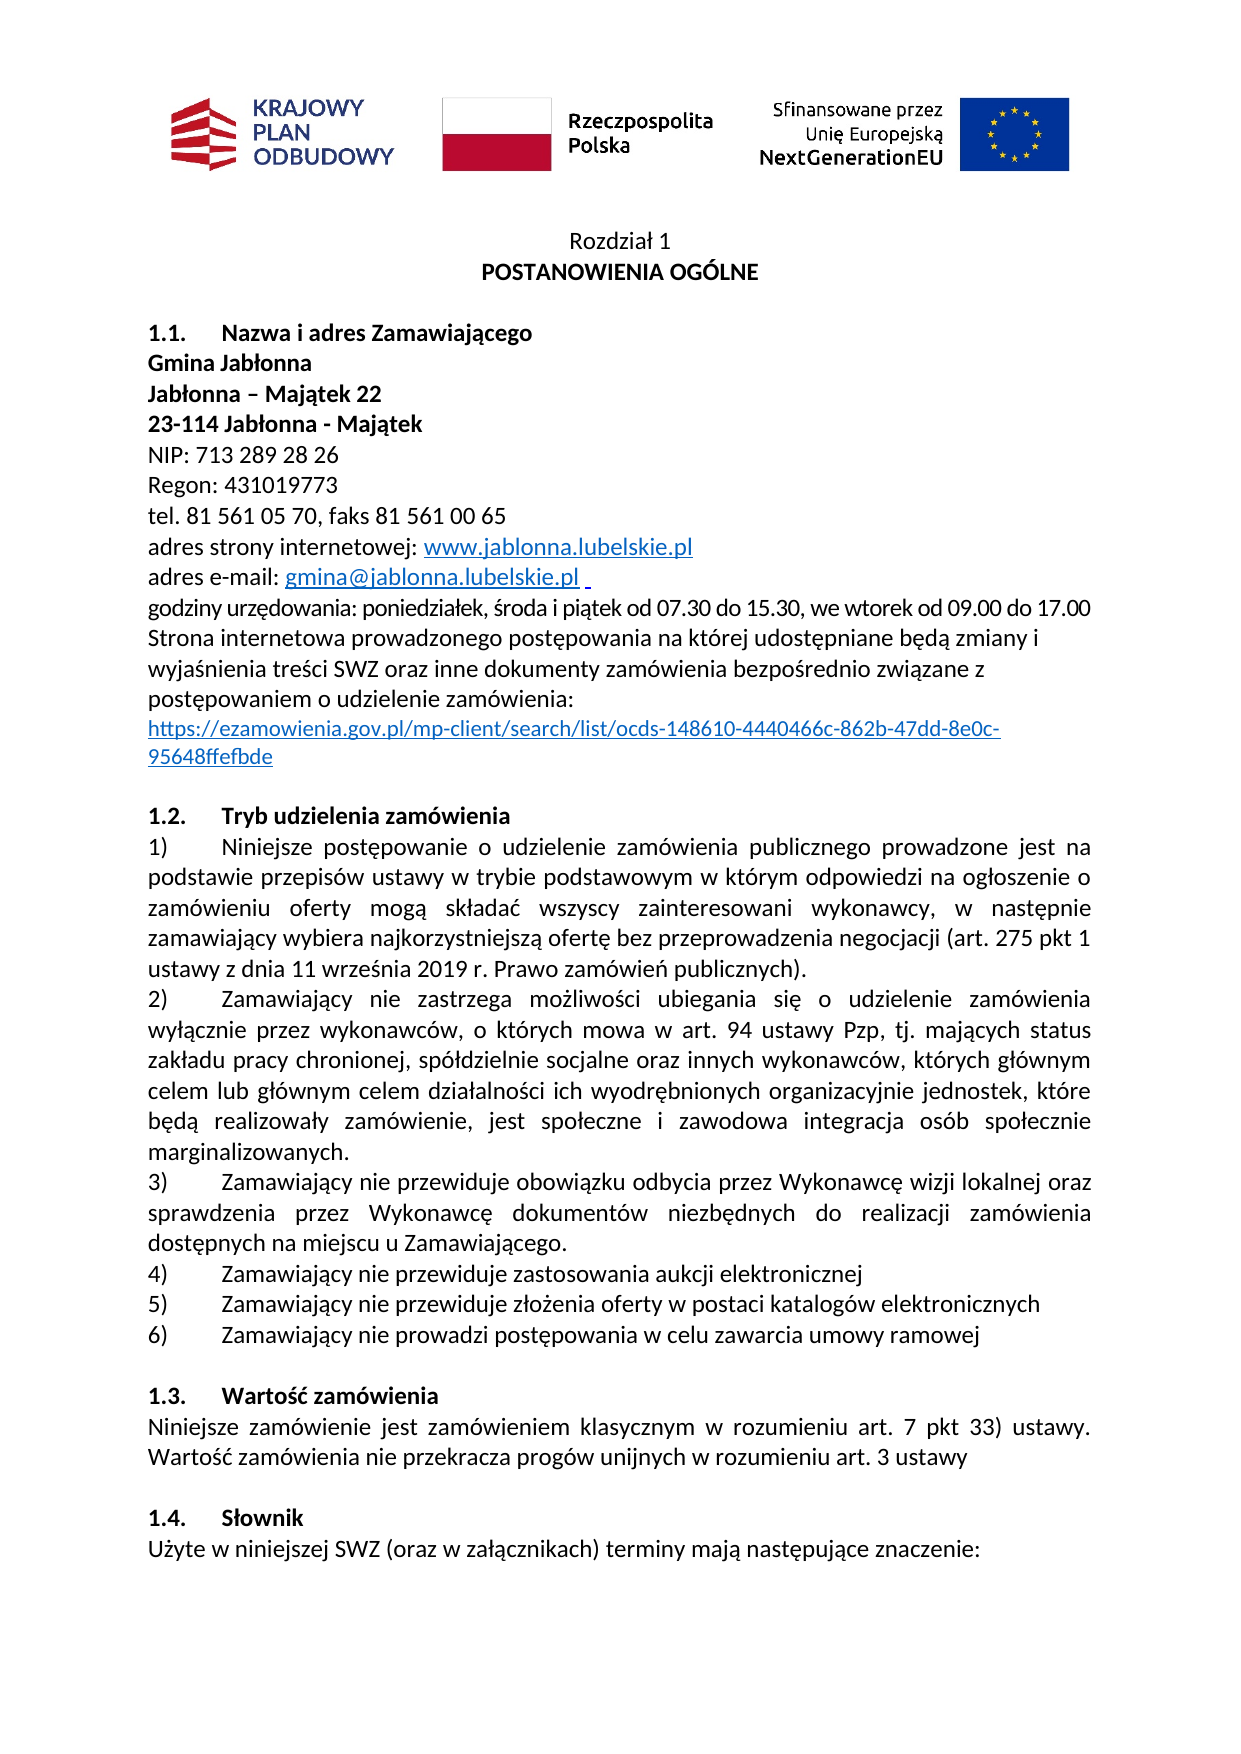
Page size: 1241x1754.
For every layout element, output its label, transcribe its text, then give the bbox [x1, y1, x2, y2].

list Niniejsze postępowanie o udzielenie zamówienia publicznego prowadzone jest na podstawie przepisów ustawy w trybie podstawowym w którym odpowiedzi na ogłoszenie o zamówieniu oferty mogą składać wszyscy zainteresowani wykonawcy, w następnie zamawiający wybiera najkorzystniejszą ofertę bez przeprowadzenia negocjacji (art. 275 pkt 1 ustawy z dnia 11 września 2019 r. Prawo zamówień publicznych). [148, 831, 1093, 983]
list Strona internetowa prowadzonego postępowania na której udostępniane będą zmiany i wyjaśnienia treści SWZ oraz inne dokumenty zamówienia bezpośrednio związane z postępowaniem o udzielenie zamówienia: https://ezamowienia.gov.pl/mp-client/search/list/ocds-148610-4440466c-862b-47dd-8e0c-95648ffefbde [148, 622, 1093, 770]
picture [147, 73, 1093, 195]
list Zamawiający nie przewiduje obowiązku odbycia przez Wykonawcę wizji lokalnej oraz sprawdzenia przez Wykonawcę dokumentów niezbędnych do realizacji zamówienia dostępnych na miejscu u Zamawiającego. [148, 1167, 1093, 1258]
list Słownik [148, 1502, 1093, 1533]
list Zamawiający nie przewiduje złożenia oferty w postaci katalogów elektronicznych [148, 1289, 1093, 1319]
text Gmina Jabłonna [148, 347, 1093, 378]
list NIP: 713 289 28 26 [148, 439, 1093, 469]
list tel. 81 561 05 70, faks 81 561 00 65 [148, 500, 1093, 531]
list Niniejsze zamówienie jest zamówieniem klasycznym w rozumieniu art. 7 pkt 33) ustawy. Wartość zamówienia nie przekracza progów unijnych w rozumieniu art. 3 ustawy [148, 1411, 1093, 1472]
list Tryb udzielenia zamówienia [148, 800, 1093, 831]
list Wartość zamówienia [148, 1380, 1093, 1411]
text POSTANOWIENIA OGÓLNE [148, 256, 1093, 286]
list Użyte w niniejszej SWZ (oraz w załącznikach) terminy mają następujące znaczenie: [148, 1533, 1093, 1563]
text Jabłonna – Majątek 22 [148, 378, 1093, 408]
list Zamawiający nie przewiduje zastosowania aukcji elektronicznej [148, 1258, 1093, 1289]
list Regon: 431019773 [148, 469, 1093, 500]
list adres strony internetowej: www.jablonna.lubelskie.pl [148, 531, 1093, 561]
list godziny urzędowania: poniedziałek, środa i piątek od 07.30 do 15.30, we wtorek od 09.00 do 17.00 [148, 592, 1093, 622]
list Zamawiający nie prowadzi postępowania w celu zawarcia umowy ramowej [148, 1319, 1093, 1350]
list adres e-mail: gmina@jablonna.lubelskie.pl [148, 561, 1093, 592]
text 23-114 Jabłonna - Majątek [148, 408, 1093, 439]
list Nazwa i adres Zamawiającego [148, 317, 1093, 347]
text Rozdział 1 [148, 225, 1093, 256]
list Zamawiający nie zastrzega możliwości ubiegania się o udzielenie zamówienia wyłącznie przez wykonawców, o których mowa w art. 94 ustawy Pzp, tj. mających status zakładu pracy chronionej, spółdzielnie socjalne oraz innych wykonawców, których głównym celem lub głównym celem działalności ich wyodrębnionych organizacyjnie jednostek, które będą realizowały zamówienie, jest społeczne i zawodowa integracja osób społecznie marginalizowanych. [148, 983, 1093, 1167]
